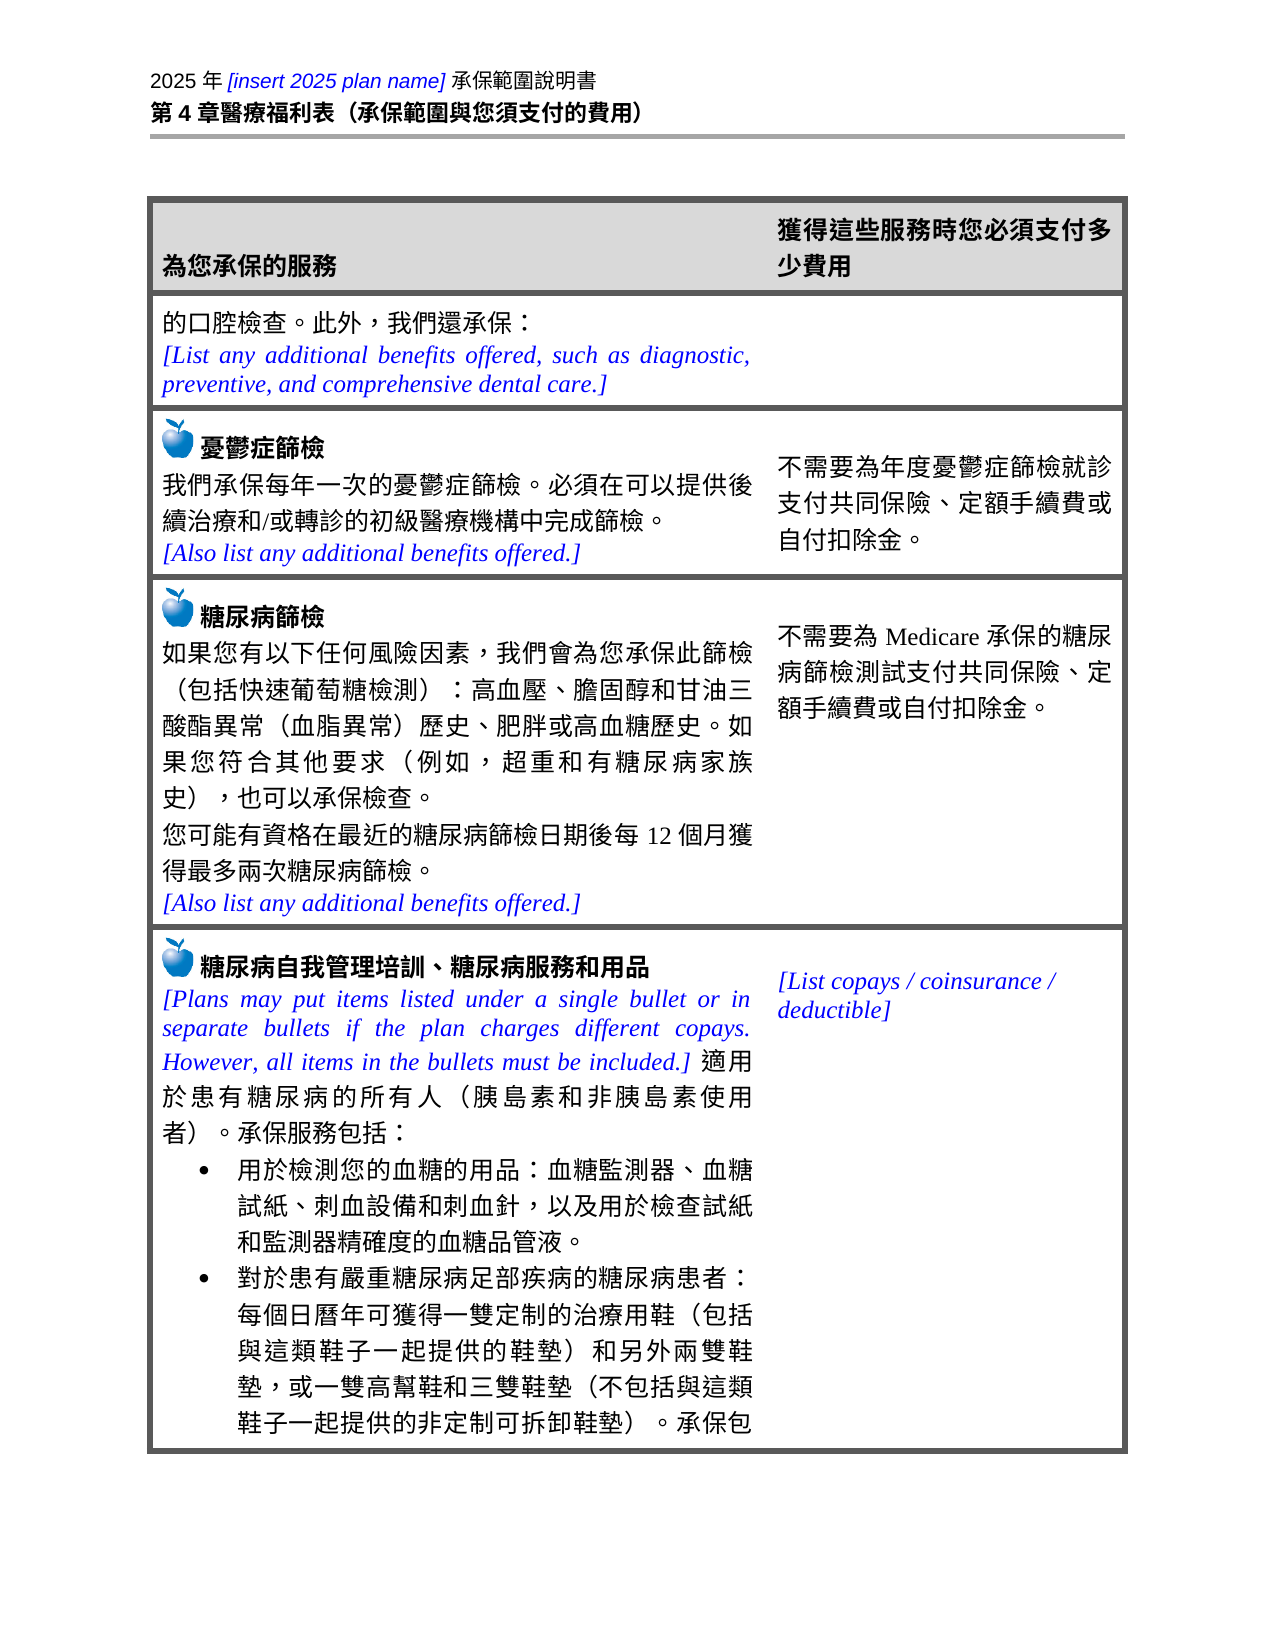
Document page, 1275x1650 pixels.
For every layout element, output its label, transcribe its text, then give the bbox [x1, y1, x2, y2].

picture [162, 418, 194, 458]
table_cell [766, 930, 1122, 1448]
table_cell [153, 930, 766, 1448]
table_cell 糖尿病篩檢 如果您有以下任何風險因素，我們會為您承保此篩檢（包括快速葡萄糖檢測）：高血壓、膽固醇和甘油三酸酯異常（血脂異常）歷史、肥胖或高血糖歷史。如果您符合其他要求（例如，超重和有糖尿病家族史），也可以承保檢查。 您可能有資格在最近的糖尿病篩檢日期後每 12 個月獲得最多兩次糖尿病篩檢。 [Also list any additional benefits offered.] [153, 580, 766, 924]
picture [162, 937, 194, 977]
table_cell 不需要為年度憂鬱症篩檢就診支付共同保險、定額手續費或自付扣除金。 [766, 411, 1122, 574]
table_header 為您承保的服務 [153, 203, 766, 290]
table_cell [766, 296, 1122, 405]
picture [162, 587, 194, 627]
table_header 獲得這些服務時您必須支付多少費用 [766, 203, 1122, 290]
table_cell 不需要為 Medicare 承保的糖尿病篩檢測試支付共同保險、定額手續費或自付扣除金。 [766, 580, 1122, 924]
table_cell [153, 296, 766, 405]
table_cell 憂鬱症篩檢 我們承保每年一次的憂鬱症篩檢。必須在可以提供後續治療和/或轉診的初級醫療機構中完成篩檢。 [Also list any additional benefits offered.] [153, 411, 766, 574]
